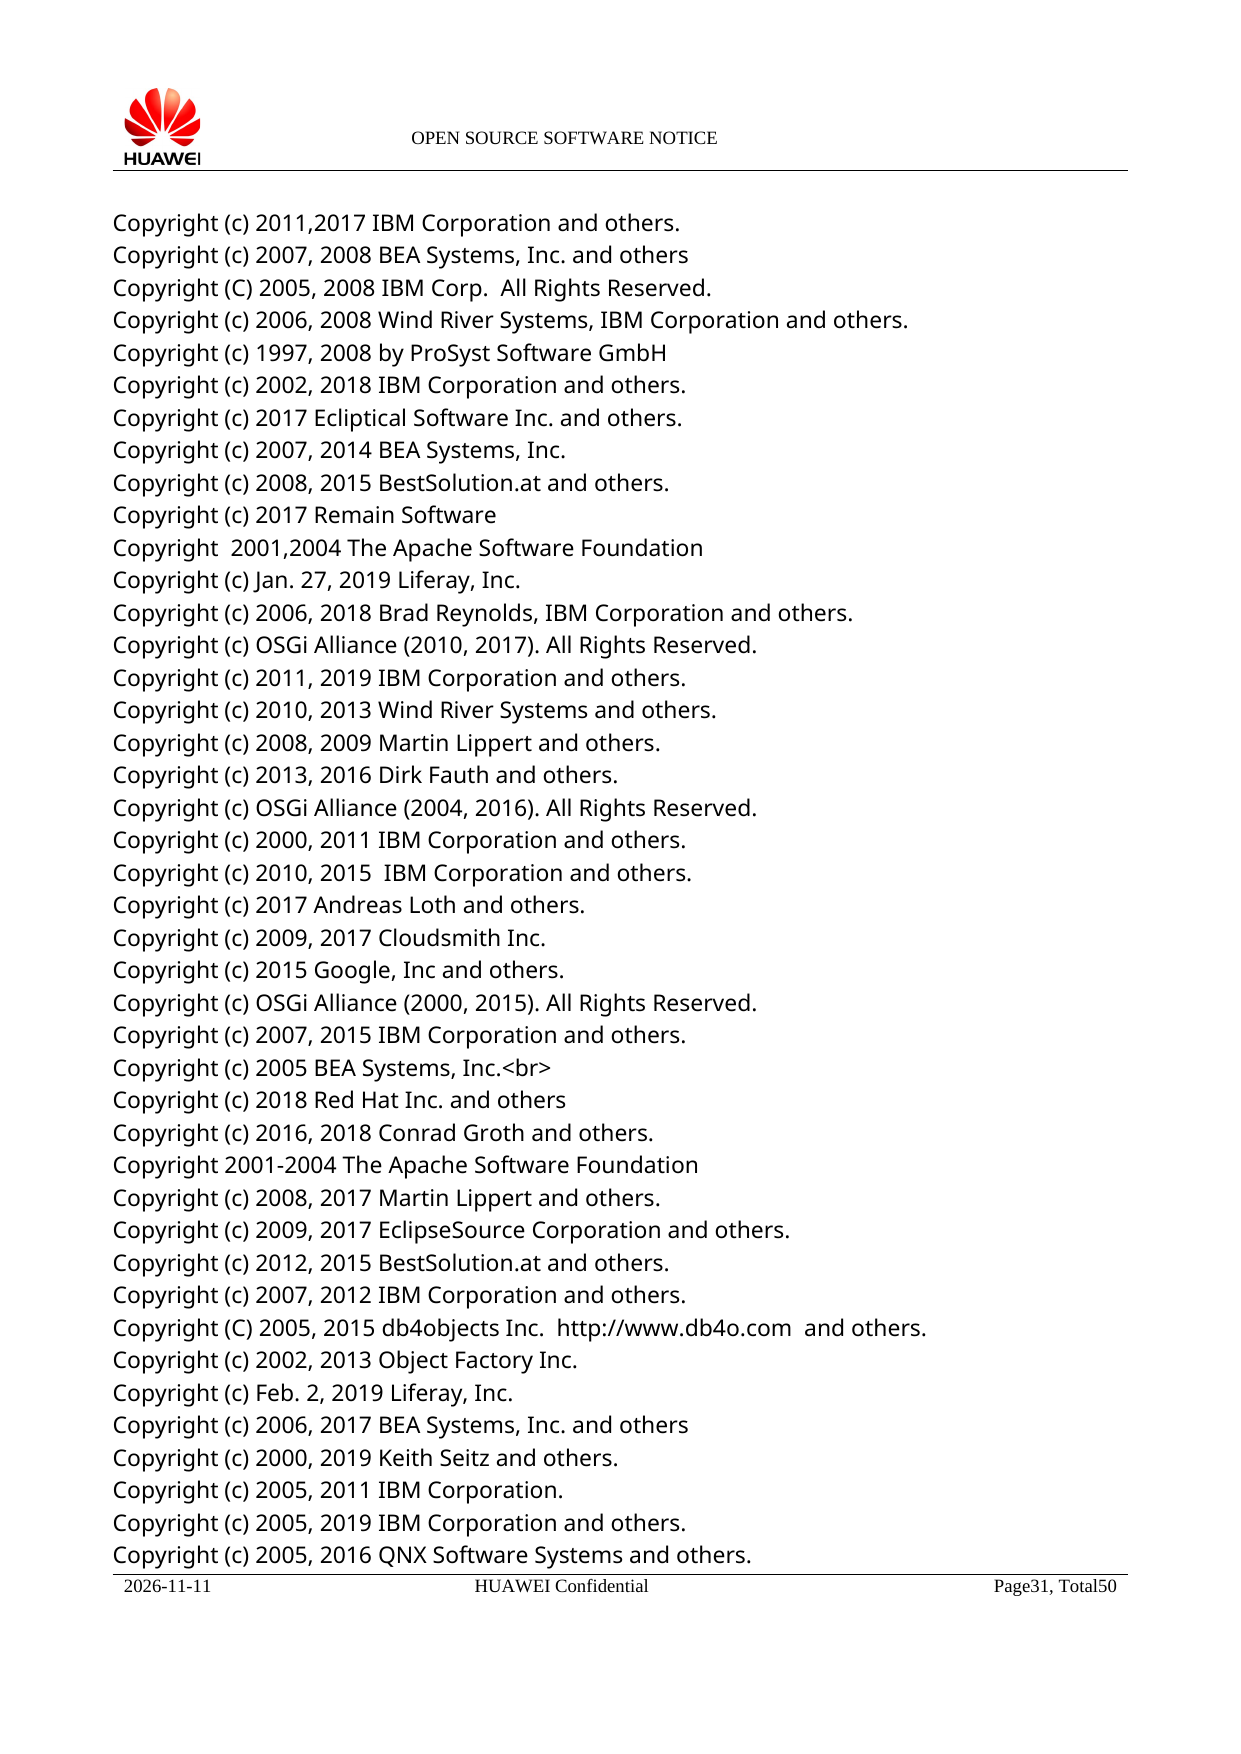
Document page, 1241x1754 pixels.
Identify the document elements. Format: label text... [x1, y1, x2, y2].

picture [124, 88, 201, 165]
